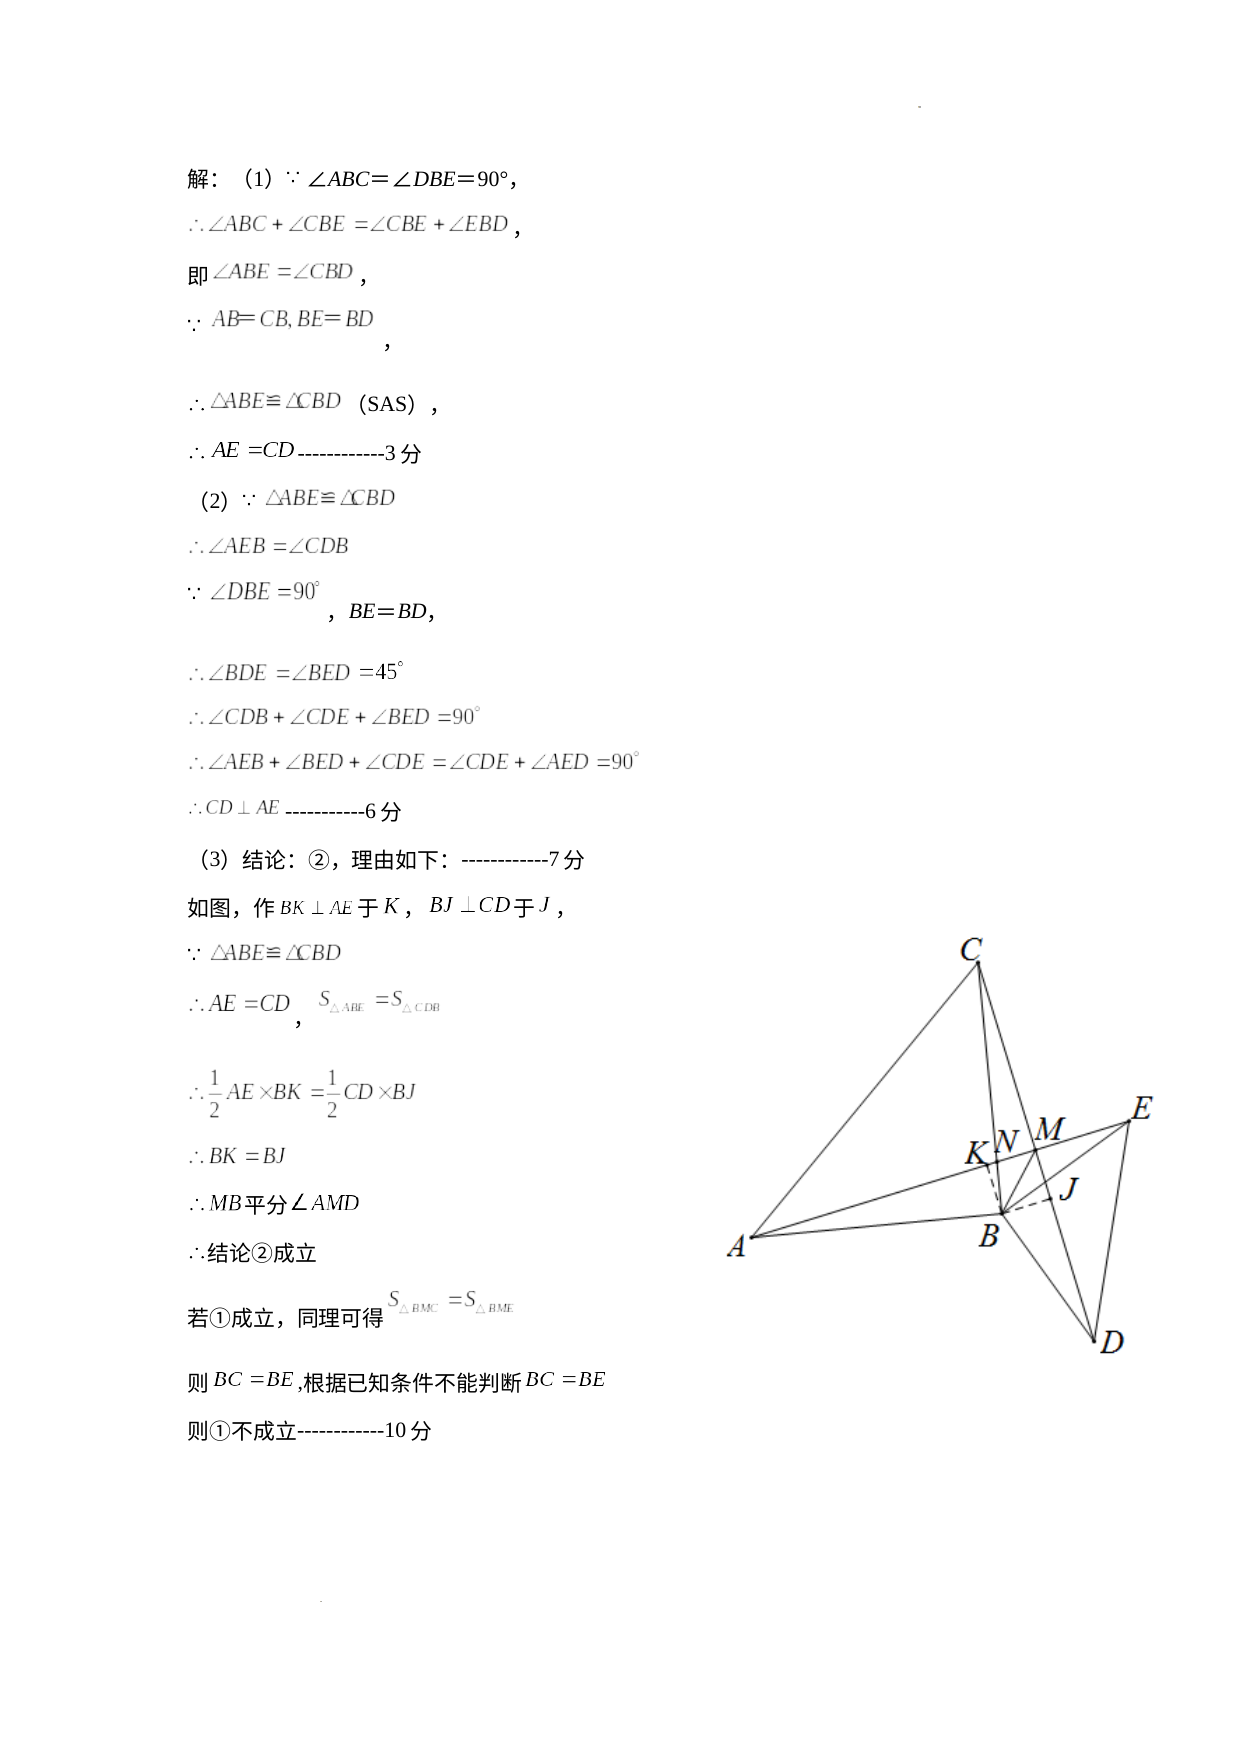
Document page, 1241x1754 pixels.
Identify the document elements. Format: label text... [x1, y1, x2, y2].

text （2） [187, 484, 1053, 517]
text 即， [187, 259, 1053, 291]
text ， [187, 984, 709, 1049]
text ， [187, 307, 1053, 372]
text 结论②成立 [187, 1236, 709, 1268]
text 平分 [187, 1188, 709, 1220]
text ------------3分 [187, 436, 1053, 469]
text 若①成立，同理可得 [187, 1284, 709, 1349]
text ，BE＝BD， [187, 578, 1053, 643]
text （SAS）， [187, 388, 1053, 420]
text 解：（1）∠ABC＝∠DBE＝90°， [187, 162, 1053, 194]
text 如图，作于，于， [187, 891, 1053, 923]
text 则①不成立------------10分 [187, 1413, 1053, 1446]
text 则,根据已知条件不能判断 [187, 1365, 1053, 1398]
text ， [187, 210, 1053, 243]
text （3）结论：②，理由如下：------------7分 [187, 842, 1053, 875]
text -----------6分 [187, 794, 1053, 827]
picture [709, 917, 1197, 1373]
